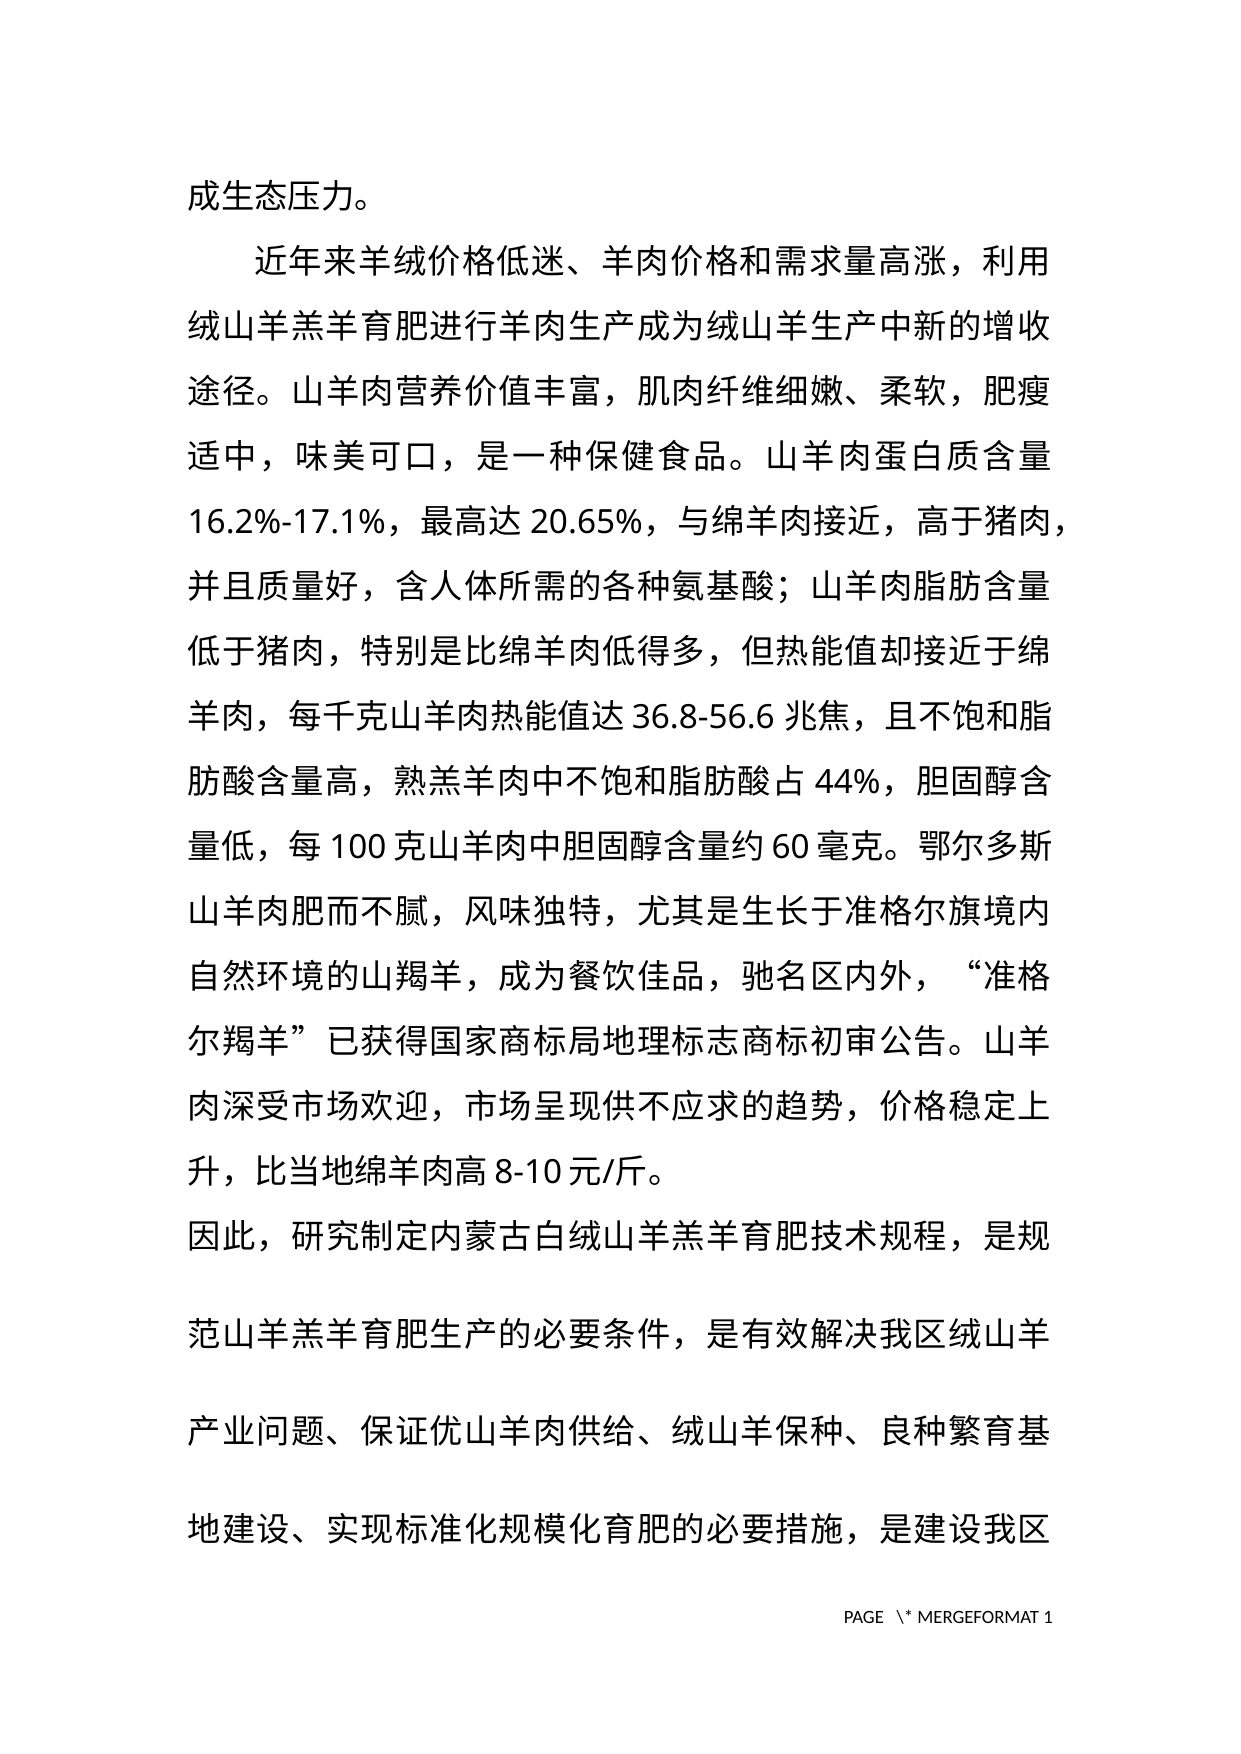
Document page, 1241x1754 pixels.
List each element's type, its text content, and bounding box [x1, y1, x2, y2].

text 近年来羊绒价格低迷、羊肉价格和需求量高涨，利用绒山羊羔羊育肥进行羊肉生产成为绒山羊生产中新的增收途径。山羊肉营养价值丰富，肌肉纤维细嫩、柔软，肥瘦适中，味美可口，是一种保健食品。山羊肉蛋白质含量16.2%-17.1%，最高达20.65%，与绵羊肉接近，高于猪肉，并且质量好，含人体所需的各种氨基酸；山羊肉脂肪含量低于猪肉，特别是比绵羊肉低得多，但热能值却接近于绵羊肉，每千克山羊肉热能值达36.8-56.6 兆焦，且不饱和脂肪酸含量高，熟羔羊肉中不饱和脂肪酸占44%，胆固醇含量低，每100克山羊肉中胆固醇含量约60毫克。鄂尔多斯山羊肉肥而不腻，风味独特，尤其是生长于准格尔旗境内自然环境的山羯羊，成为餐饮佳品，驰名区内外，“准格尔羯羊”已获得国家商标局地理标志商标初审公告。山羊肉深受市场欢迎，市场呈现供不应求的趋势，价格稳定上升，比当地绵羊肉高8-10元/斤。 [187, 227, 1053, 1202]
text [187, 162, 1053, 227]
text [187, 1202, 1053, 1559]
